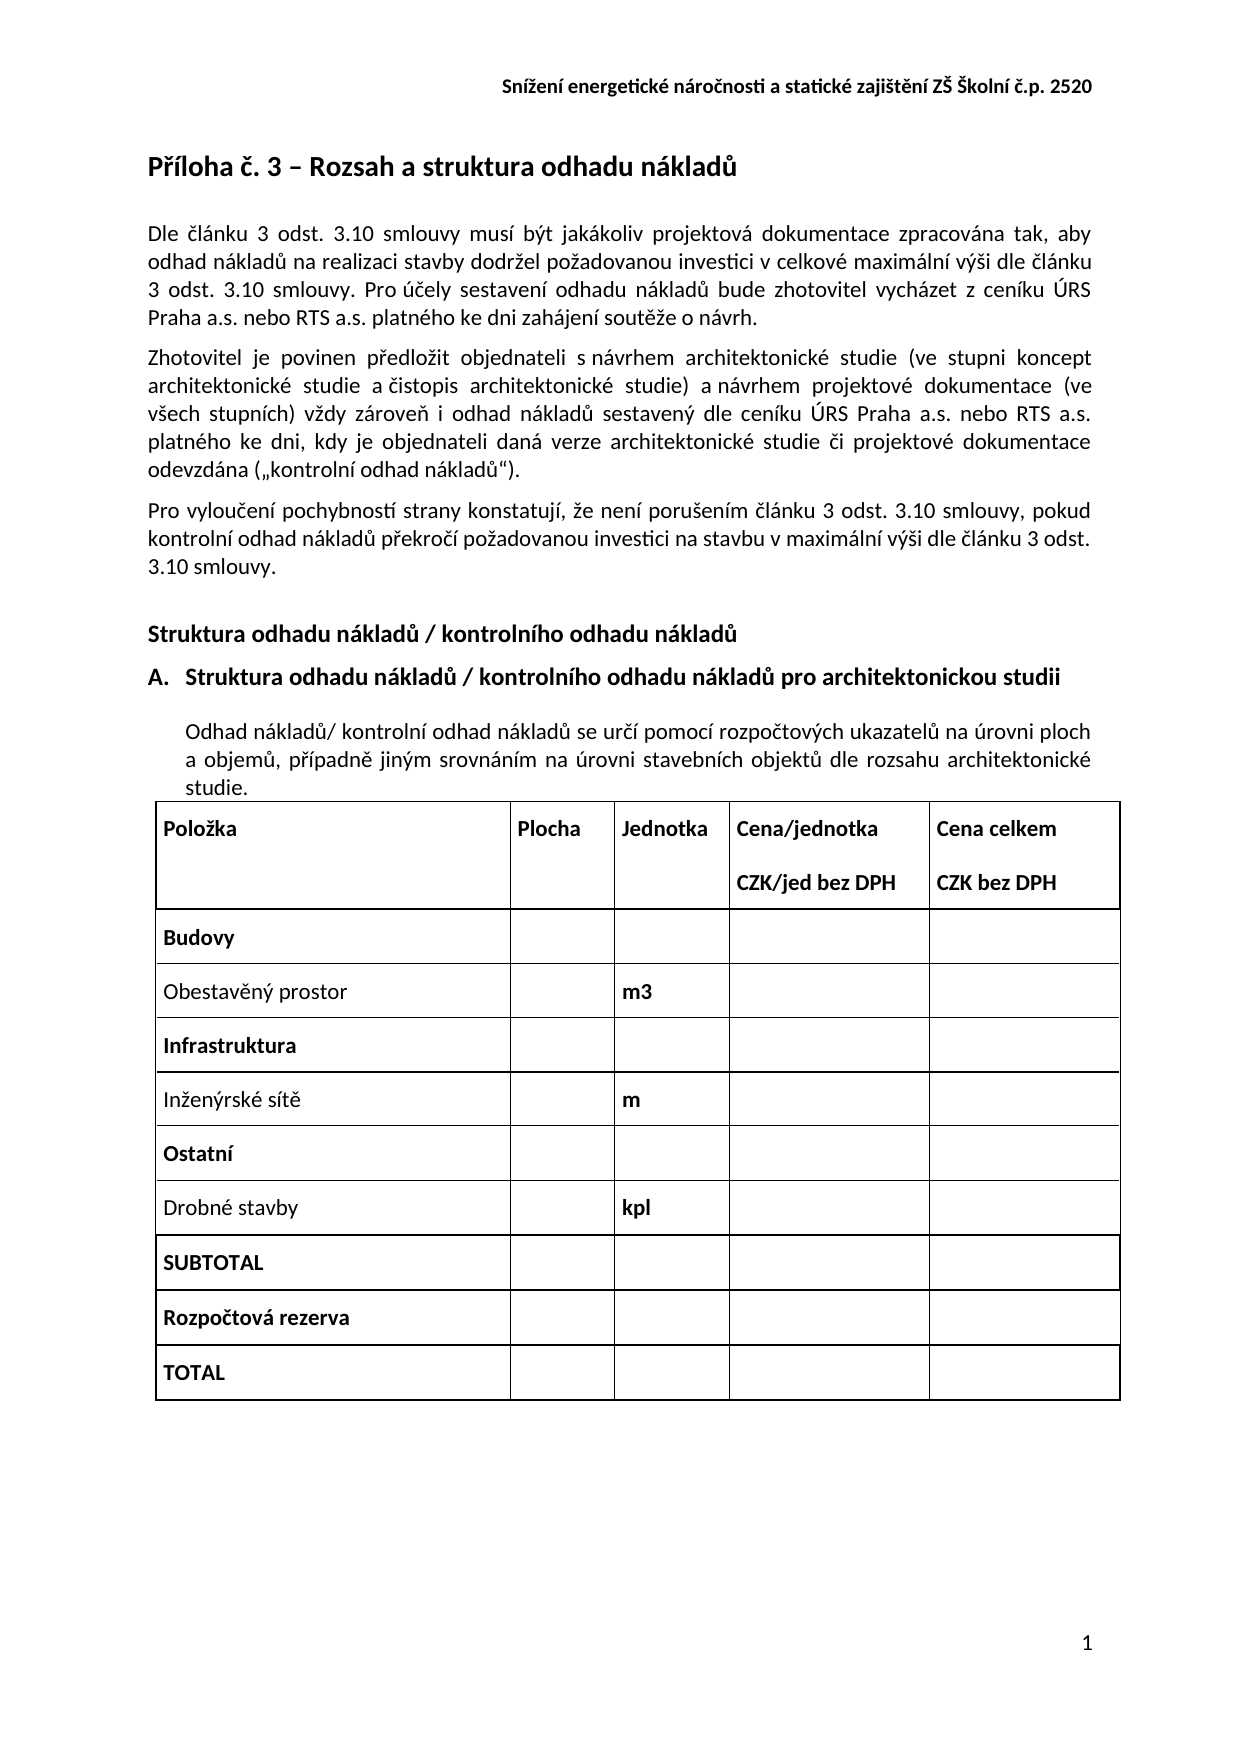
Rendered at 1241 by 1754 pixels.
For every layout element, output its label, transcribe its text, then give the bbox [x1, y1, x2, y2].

table_cell CZK bez DPH [930, 855, 1119, 908]
table_cell [930, 910, 1120, 963]
table_cell [511, 964, 614, 1017]
table_cell Inženýrské sítě [156, 1071, 510, 1125]
table_cell [930, 1291, 1120, 1344]
text Pro vyloučení pochybností strany konstatují, že není porušením článku 3 odst. 3.10 smlouvy, pokud kontrolní odhad nákladů překročí požadovanou investici na stavbu v maximální výši dle článku 3 odst. 3.10 smlouvy. [148, 496, 1093, 580]
table_cell [615, 1291, 729, 1344]
table_cell [730, 1291, 929, 1344]
table_cell [930, 1236, 1119, 1289]
table_cell [511, 1018, 614, 1071]
table_cell CZK/jed bez DPH [730, 855, 929, 908]
table_cell [615, 910, 729, 963]
table_cell [730, 1236, 929, 1289]
table_cell [615, 855, 729, 908]
table_cell Budovy [156, 910, 510, 963]
table_cell Rozpočtová rezerva [157, 1291, 510, 1344]
table_cell [930, 1346, 1119, 1399]
table_header Cena/jednotka [730, 802, 929, 855]
table_cell m3 [615, 964, 729, 1017]
table_cell TOTAL [157, 1346, 510, 1399]
table_header Jednotka [615, 802, 729, 855]
table_cell [730, 1126, 929, 1179]
list Struktura odhadu nákladů / kontrolního odhadu nákladů pro architektonickou studii [148, 661, 1093, 692]
table_cell [511, 1236, 614, 1289]
table_cell [511, 910, 614, 963]
table_cell [157, 855, 510, 908]
table_cell [730, 1018, 929, 1071]
table_cell m [615, 1073, 729, 1125]
table_cell Infrastruktura [156, 1017, 510, 1071]
table_cell [615, 1126, 729, 1179]
table_cell [511, 1126, 614, 1179]
table_cell [730, 1181, 929, 1233]
table_cell [511, 1073, 614, 1125]
table_cell [730, 1346, 929, 1399]
table_cell [730, 1073, 929, 1125]
table_cell Obestavěný prostor [156, 963, 510, 1017]
table_cell SUBTOTAL [157, 1236, 510, 1289]
table_header Cena celkem [930, 802, 1119, 855]
table_cell [511, 855, 614, 908]
table_cell [615, 1236, 729, 1289]
table_cell [930, 1071, 1120, 1125]
text Příloha č. 3 – Rozsah a struktura odhadu nákladů [148, 148, 1093, 183]
table_cell kpl [615, 1181, 729, 1233]
text Dle článku 3 odst. 3.10 smlouvy musí být jakákoliv projektová dokumentace zpracována tak, aby odhad nákladů na realizaci stavby dodržel požadovanou investici v celkové maximální výši dle článku 3 odst. 3.10 smlouvy. Pro účely sestavení odhadu nákladů bude zhotovitel vycházet z ceníku ÚRS Praha a.s. nebo RTS a.s. platného ke dni zahájení soutěže o návrh. [148, 219, 1093, 331]
table_header Položka [157, 802, 510, 855]
text Struktura odhadu nákladů / kontrolního odhadu nákladů [148, 618, 1093, 648]
table_cell [930, 963, 1120, 1017]
text Zhotovitel je povinen předložit objednateli s návrhem architektonické studie (ve stupni koncept architektonické studie a čistopis architektonické studie) a návrhem projektové dokumentace (ve všech stupních) vždy zároveň i odhad nákladů sestavený dle ceníku ÚRS Praha a.s. nebo RTS a.s. platného ke dni, kdy je objednateli daná verze architektonické studie či projektové dokumentace odevzdána („kontrolní odhad nákladů“). [148, 343, 1093, 483]
table_header Plocha [511, 802, 614, 855]
table_cell [615, 1018, 729, 1071]
table_cell [930, 1125, 1120, 1179]
table_cell Ostatní [156, 1125, 510, 1179]
table_cell [730, 964, 929, 1017]
table_cell Drobné stavby [156, 1180, 510, 1233]
table_cell [511, 1181, 614, 1233]
table_cell [730, 910, 929, 963]
list Odhad nákladů/ kontrolní odhad nákladů se určí pomocí rozpočtových ukazatelů na úrovni ploch a objemů, případně jiným srovnáním na úrovni stavebních objektů dle rozsahu architektonické studie. [185, 717, 1093, 801]
table_cell [511, 1291, 614, 1344]
table_cell [615, 1346, 729, 1399]
table_cell [930, 1180, 1120, 1233]
table_cell [930, 1017, 1120, 1071]
table_cell [511, 1346, 614, 1399]
